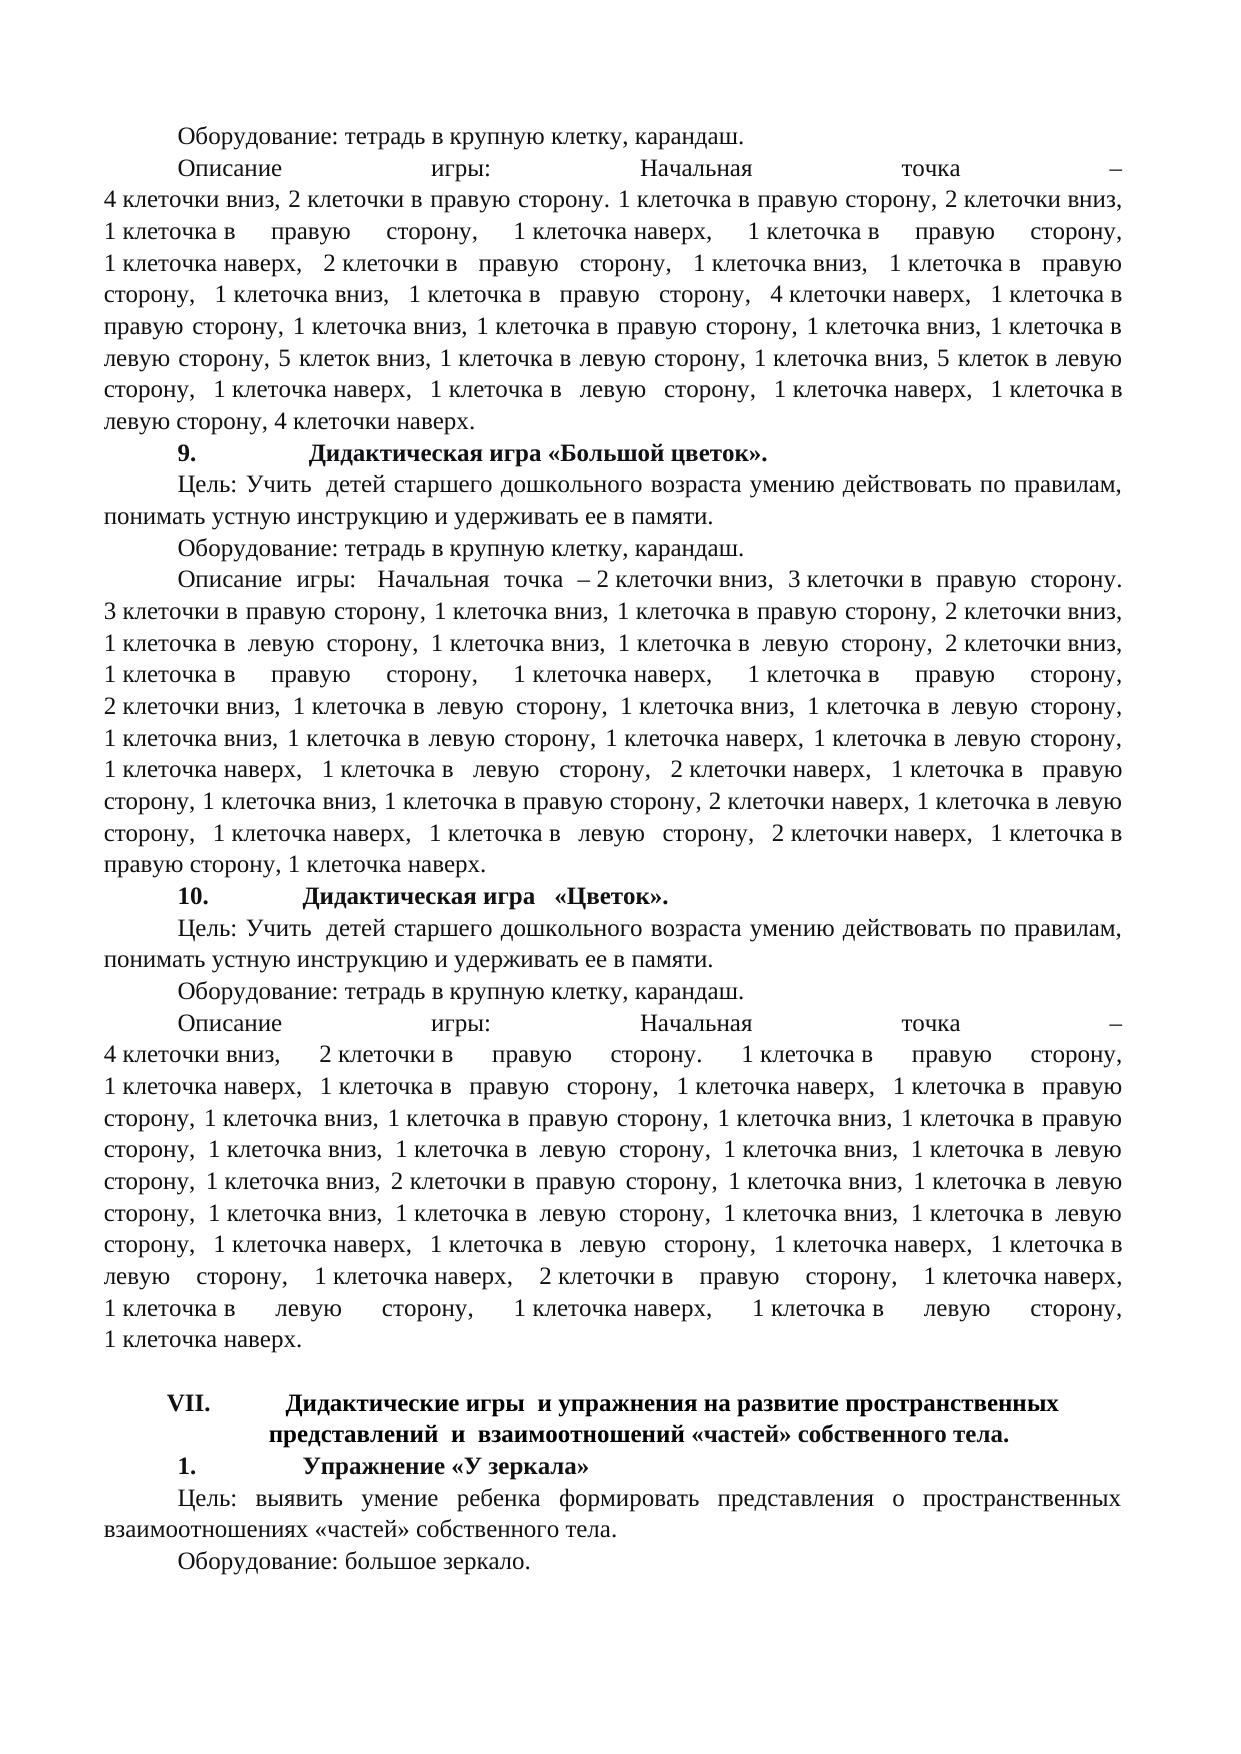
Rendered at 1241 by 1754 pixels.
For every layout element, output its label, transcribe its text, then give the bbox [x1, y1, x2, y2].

text Цель: Учить детей старшего дошкольного возраста умению действовать по правилам, понимать устную инструкцию и удерживать ее в памяти. [103, 910, 1122, 973]
text Описание игры: Начальная точка – 4 клеточки вниз, 2 клеточки в правую сторону. 1 клеточка в правую сторону, 2 клеточки вниз, 1 клеточка в правую сторону, 1 клеточка наверх, 1 клеточка в правую сторону, 1 клеточка наверх, 2 клеточки в правую сторону, 1 клеточка вниз, 1 клеточка в правую сторону, 1 клеточка вниз, 1 клеточка в правую сторону, 4 клеточки наверх, 1 клеточка в правую сторону, 1 клеточка вниз, 1 клеточка в правую сторону, 1 клеточка вниз, 1 клеточка в левую сторону, 5 клеток вниз, 1 клеточка в левую сторону, 1 клеточка вниз, 5 клеток в левую сторону, 1 клеточка наверх, 1 клеточка в левую сторону, 1 клеточка наверх, 1 клеточка в левую сторону, 4 клеточки наверх. [103, 150, 1122, 435]
text Описание игры: Начальная точка – 4 клеточки вниз, 2 клеточки в правую сторону. 1 клеточка в правую сторону, 1 клеточка наверх, 1 клеточка в правую сторону, 1 клеточка наверх, 1 клеточка в правую сторону, 1 клеточка вниз, 1 клеточка в правую сторону, 1 клеточка вниз, 1 клеточка в правую сторону, 1 клеточка вниз, 1 клеточка в левую сторону, 1 клеточка вниз, 1 клеточка в левую сторону, 1 клеточка вниз, 2 клеточки в правую сторону, 1 клеточка вниз, 1 клеточка в левую сторону, 1 клеточка вниз, 1 клеточка в левую сторону, 1 клеточка вниз, 1 клеточка в левую сторону, 1 клеточка наверх, 1 клеточка в левую сторону, 1 клеточка наверх, 1 клеточка в левую сторону, 1 клеточка наверх, 2 клеточки в правую сторону, 1 клеточка наверх, 1 клеточка в левую сторону, 1 клеточка наверх, 1 клеточка в левую сторону, 1 клеточка наверх. [103, 1005, 1122, 1353]
text 9. Дидактическая игра «Большой цветок». [103, 435, 1122, 466]
text VII. Дидактические игры и упражнения на развитие пространственных представлений и взаимоотношений «частей» собственного тела. [103, 1385, 1122, 1448]
text Оборудование: тетрадь в крупную клетку, карандаш. [103, 530, 1122, 561]
text Оборудование: тетрадь в крупную клетку, карандаш. [103, 973, 1122, 1005]
text Оборудование: тетрадь в крупную клетку, карандаш. [103, 118, 1122, 150]
text Описание игры: Начальная точка – 2 клеточки вниз, 3 клеточки в правую сторону. 3 клеточки в правую сторону, 1 клеточка вниз, 1 клеточка в правую сторону, 2 клеточки вниз, 1 клеточка в левую сторону, 1 клеточка вниз, 1 клеточка в левую сторону, 2 клеточки вниз, 1 клеточка в правую сторону, 1 клеточка наверх, 1 клеточка в правую сторону, 2 клеточки вниз, 1 клеточка в левую сторону, 1 клеточка вниз, 1 клеточка в левую сторону, 1 клеточка вниз, 1 клеточка в левую сторону, 1 клеточка наверх, 1 клеточка в левую сторону, 1 клеточка наверх, 1 клеточка в левую сторону, 2 клеточки наверх, 1 клеточка в правую сторону, 1 клеточка вниз, 1 клеточка в правую сторону, 2 клеточки наверх, 1 клеточка в левую сторону, 1 клеточка наверх, 1 клеточка в левую сторону, 2 клеточки наверх, 1 клеточка в правую сторону, 1 клеточка наверх. [103, 561, 1122, 878]
text Цель: Учить детей старшего дошкольного возраста умению действовать по правилам, понимать устную инструкцию и удерживать ее в памяти. [103, 466, 1122, 530]
text 10. Дидактическая игра «Цветок». [103, 878, 1122, 910]
text Оборудование: большое зеркало. [103, 1543, 1122, 1575]
text 1. Упражнение «У зеркала» [103, 1448, 1122, 1480]
text Цель: выявить умение ребенка формировать представления о пространственных взаимоотношениях «частей» собственного тела. [103, 1480, 1122, 1543]
